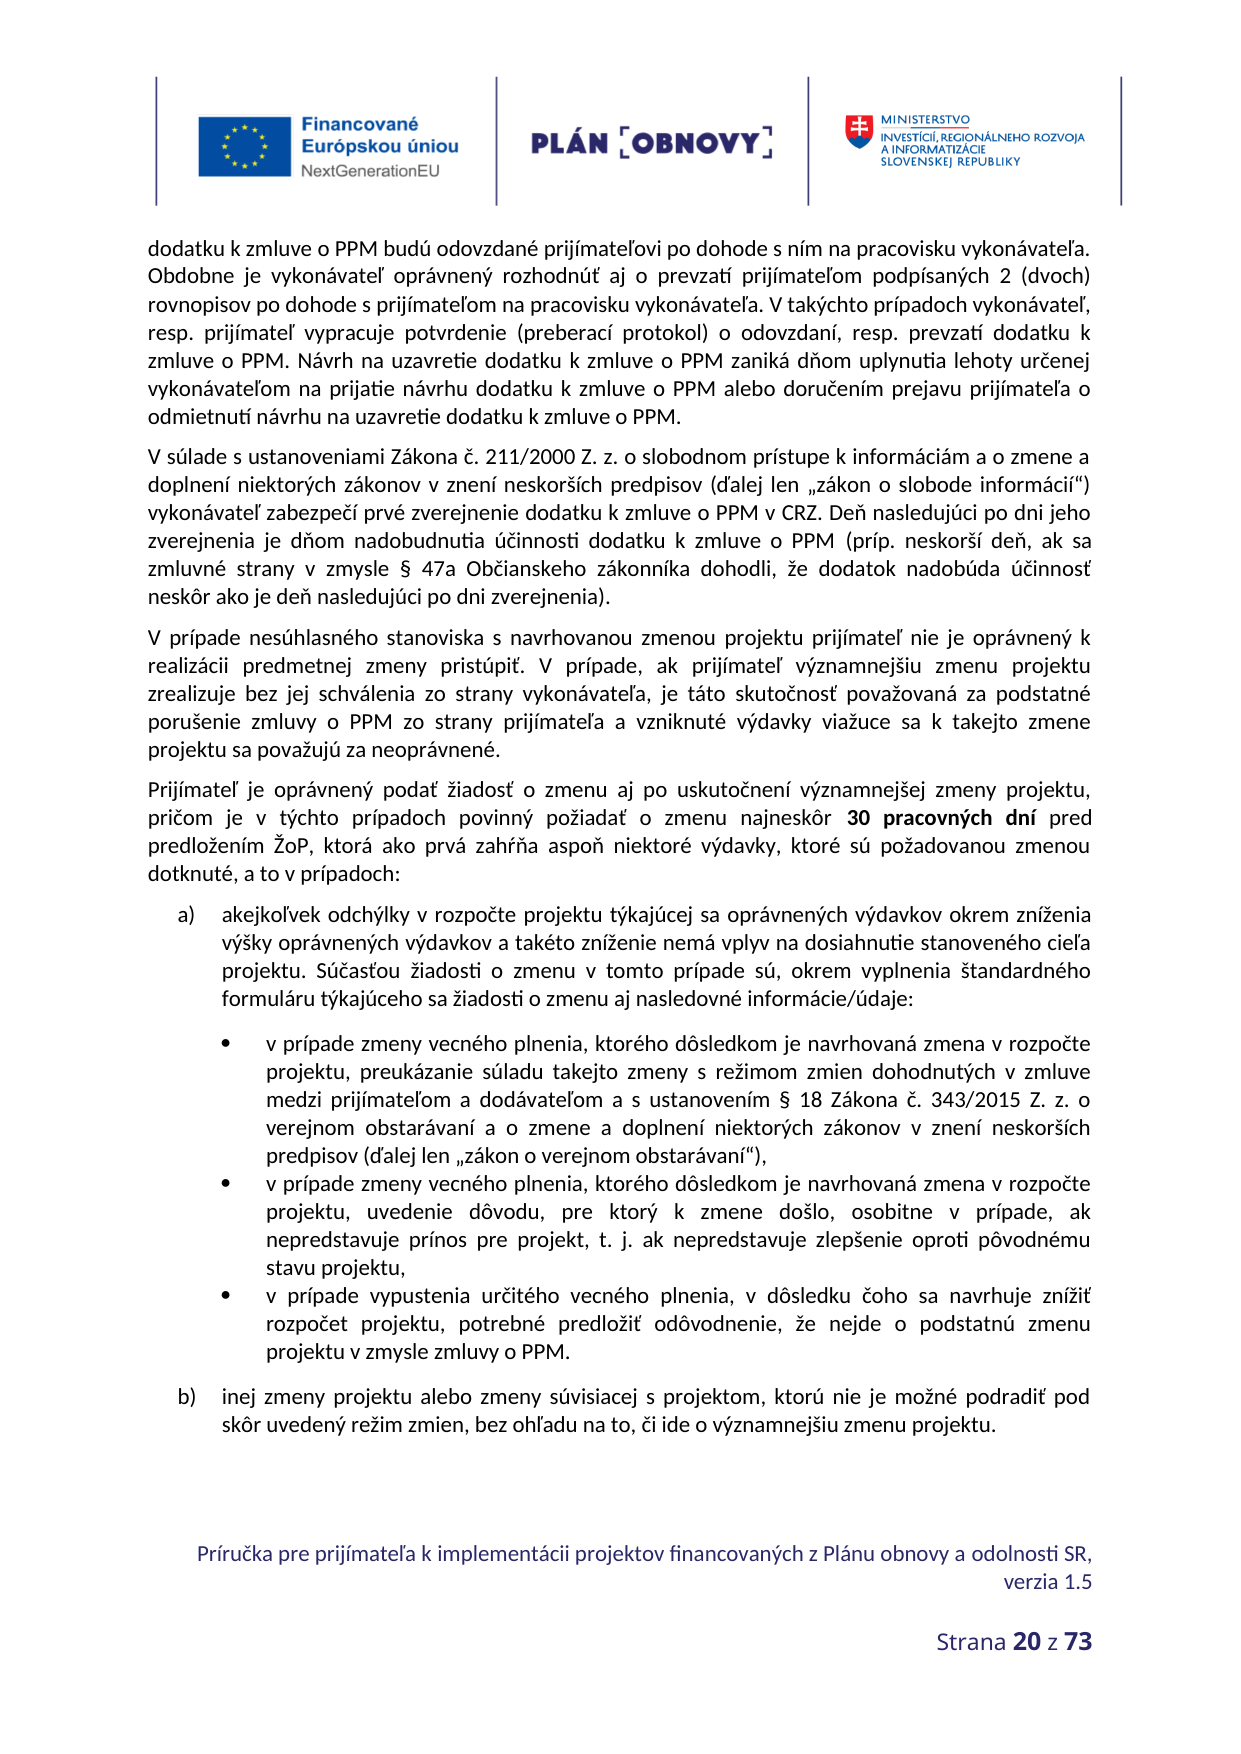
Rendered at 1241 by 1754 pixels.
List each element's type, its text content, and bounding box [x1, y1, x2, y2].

list v prípade zmeny vecného plnenia, ktorého dôsledkom je navrhovaná zmena v rozpočte projektu, uvedenie dôvodu, pre ktorý k zmene došlo, osobitne v prípade, ak nepredstavuje prínos pre projekt, t. j. ak nepredstavuje zlepšenie oproti pôvodnému stavu projektu, [222, 1169, 1092, 1281]
picture [147, 73, 1132, 206]
list akejkoľvek odchýlky v rozpočte projektu týkajúcej sa oprávnených výdavkov okrem zníženia výšky oprávnených výdavkov a takéto zníženie nemá vplyv na dosiahnutie stanoveného cieľa projektu. Súčasťou žiadosti o zmenu v tomto prípade sú, okrem vyplnenia štandardného formuláru týkajúceho sa žiadosti o zmenu aj nasledovné informácie/údaje: [177, 900, 1092, 1012]
list inej zmeny projektu alebo zmeny súvisiacej s projektom, ktorú nie je možné podradiť pod skôr uvedený režim zmien, bez ohľadu na to, či ide o významnejšiu zmenu projektu. [177, 1382, 1092, 1438]
list v prípade vypustenia určitého vecného plnenia, v dôsledku čoho sa navrhuje znížiť rozpočet projektu, potrebné predložiť odôvodnenie, že nejde o podstatnú zmenu projektu v zmysle zmluvy o PPM. [222, 1281, 1092, 1365]
text Prijímateľ je oprávnený podať žiadosť o zmenu aj po uskutočnení významnejšej zmeny projektu, pričom je v týchto prípadoch povinný požiadať o zmenu najneskôr 30 pracovných dní pred predložením ŽoP, ktorá ako prvá zahŕňa aspoň niektoré výdavky, ktoré sú požadovanou zmenou dotknuté, a to v prípadoch: [148, 776, 1092, 888]
text V prípade nesúhlasného stanoviska s navrhovanou zmenou projektu prijímateľ nie je oprávnený k realizácii predmetnej zmeny pristúpiť. V prípade, ak prijímateľ významnejšiu zmenu projektu zrealizuje bez jej schválenia zo strany vykonávateľa, je táto skutočnosť považovaná za podstatné porušenie zmluvy o PPM zo strany prijímateľa a vzniknuté výdavky viažuce sa k takejto zmene projektu sa považujú za neoprávnené. [148, 623, 1092, 763]
text V súlade s ustanoveniami Zákona č. 211/2000 Z. z. o slobodnom prístupe k informáciám a o zmene a doplnení niektorých zákonov v znení neskorších predpisov (ďalej len „zákon o slobode informácií“) vykonávateľ zabezpečí prvé zverejnenie dodatku k zmluve o PPM v CRZ. Deň nasledujúci po dni jeho zverejnenia je dňom nadobudnutia účinnosti dodatku k zmluve o PPM (príp. neskorší deň, ak sa zmluvné strany v zmysle § 47a Občianskeho zákonníka dohodli, že dodatok nadobúda účinnosť neskôr ako je deň nasledujúci po dni zverejnenia). [148, 442, 1092, 610]
list v prípade zmeny vecného plnenia, ktorého dôsledkom je navrhovaná zmena v rozpočte projektu, preukázanie súladu takejto zmeny s režimom zmien dohodnutých v zmluve medzi prijímateľom a dodávateľom a s ustanovením § 18 Zákona č. 343/2015 Z. z. o verejnom obstarávaní a o zmene a doplnení niektorých zákonov v znení neskorších predpisov (ďalej len „zákon o verejnom obstarávaní“), [222, 1029, 1092, 1169]
